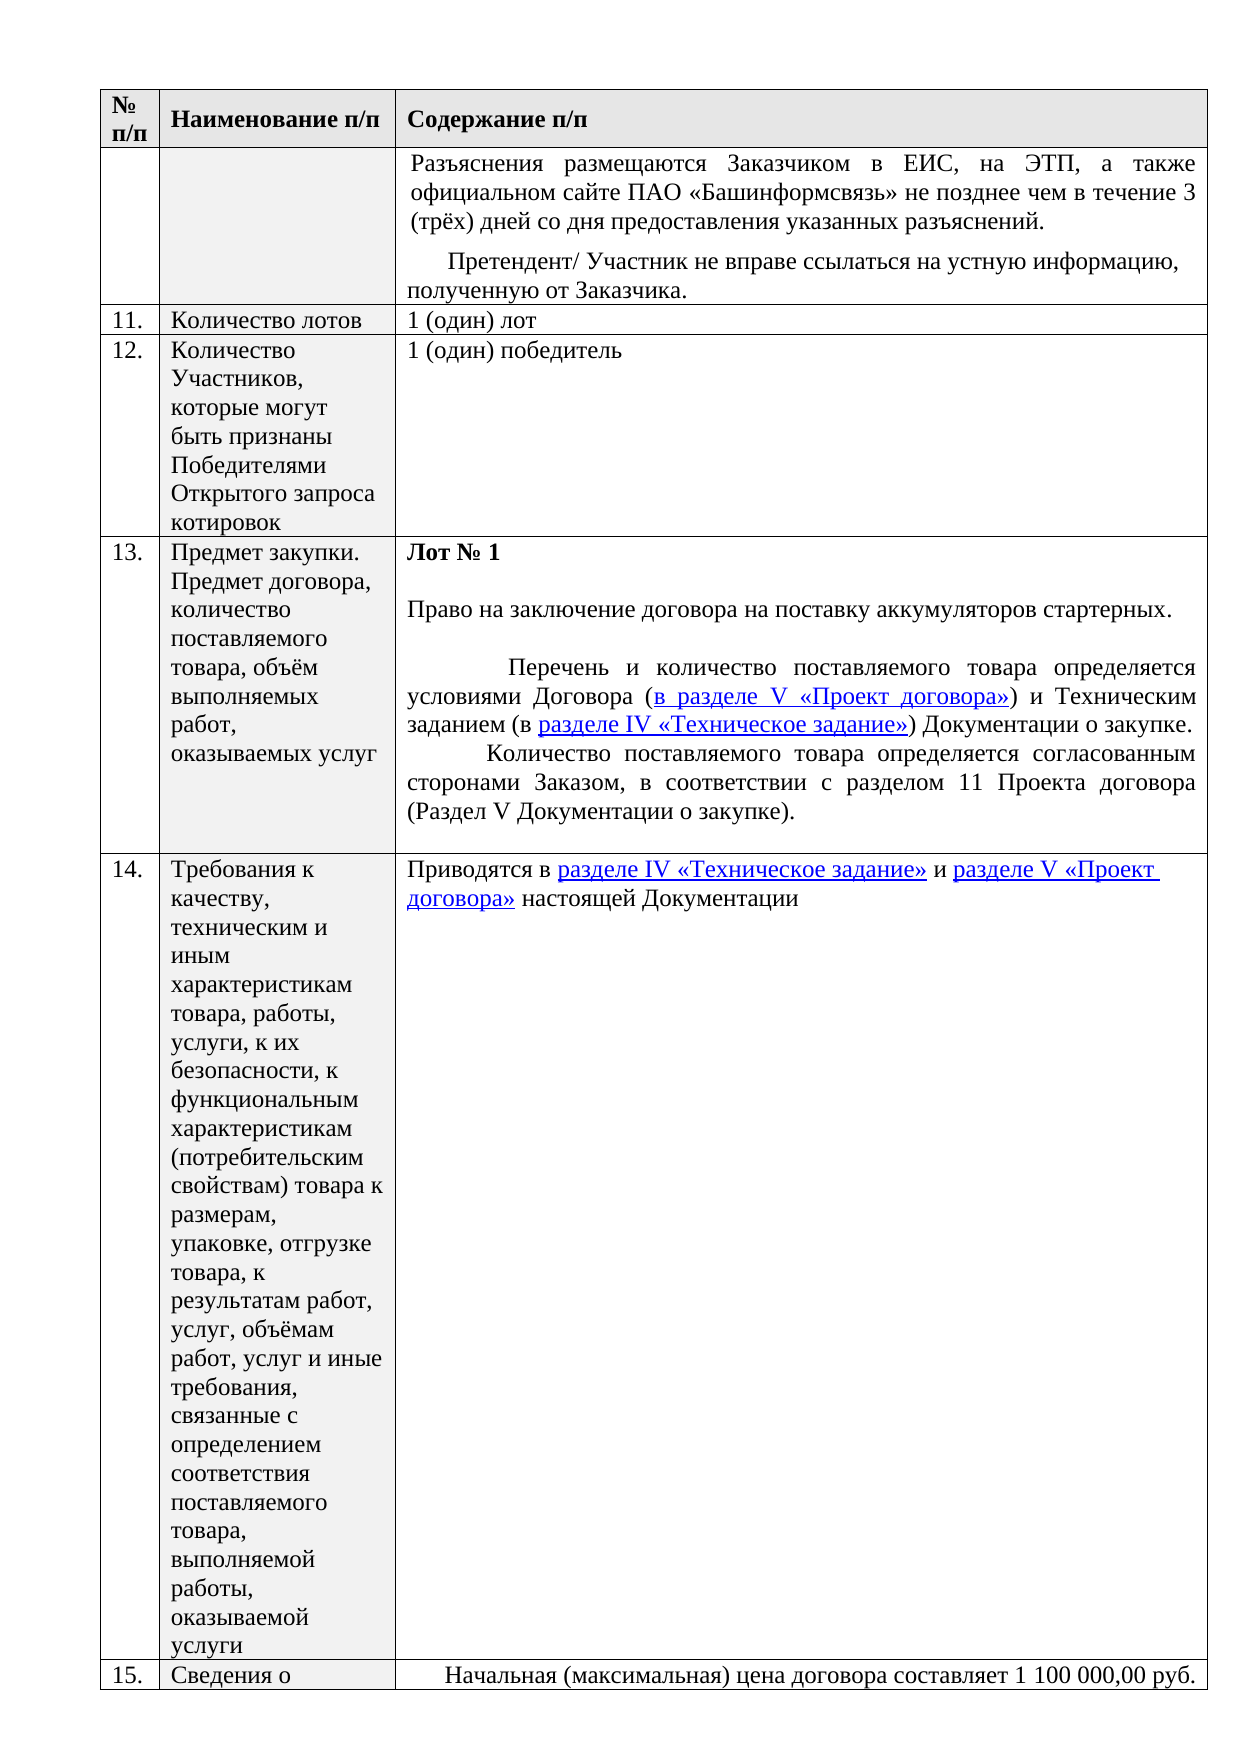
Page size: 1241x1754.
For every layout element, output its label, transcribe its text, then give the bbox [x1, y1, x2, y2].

table_header Наименование п/п [160, 90, 395, 147]
table_cell [101, 1660, 159, 1689]
table_cell 1 (один) лот [396, 305, 1207, 334]
table_cell [101, 305, 159, 334]
table_cell Предмет закупки. Предмет договора, количество поставляемого товара, объём выполняемых работ, оказываемых услуг [160, 537, 395, 853]
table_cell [396, 148, 1207, 304]
table_header Содержание п/п [396, 90, 1207, 147]
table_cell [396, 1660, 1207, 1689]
table_cell Лот № 1 Право на заключение договора на поставку аккумуляторов стартерных. Перечень и количество поставляемого товара определяется условиями Договора (в разделе V «Проект договора») и Техническим заданием (в разделе IV «Техническое задание») Документации о закупке. Количество поставляемого товара определяется согласованным сторонами Заказом, в соответствии с разделом 11 Проекта договора (Раздел V Документации о закупке). [396, 537, 1207, 853]
table_cell 1 (один) победитель [396, 335, 1207, 536]
table_cell Требования к качеству, техническим и иным характеристикам товара, работы, услуги, к их безопасности, к функциональным характеристикам (потребительским свойствам) товара к размерам, упаковке, отгрузке товара, к результатам работ, услуг, объёмам работ, услуг и иные требования, связанные с определением соответствия поставляемого товара, выполняемой работы, оказываемой услуги [160, 854, 395, 1659]
table_cell Приводятся в разделе IV «Техническое задание» и разделе V «Проект договора» настоящей Документации [396, 854, 1207, 1659]
table_cell [101, 148, 159, 304]
table_cell [101, 335, 159, 536]
table_cell Количество Участников, которые могут быть признаны Победителями Открытого запроса котировок [160, 335, 395, 536]
table_cell Количество лотов [160, 305, 395, 334]
table_header № п/п [101, 90, 159, 147]
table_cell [160, 148, 395, 304]
table_cell [101, 537, 159, 853]
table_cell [160, 1660, 395, 1689]
table_cell [101, 854, 159, 1659]
